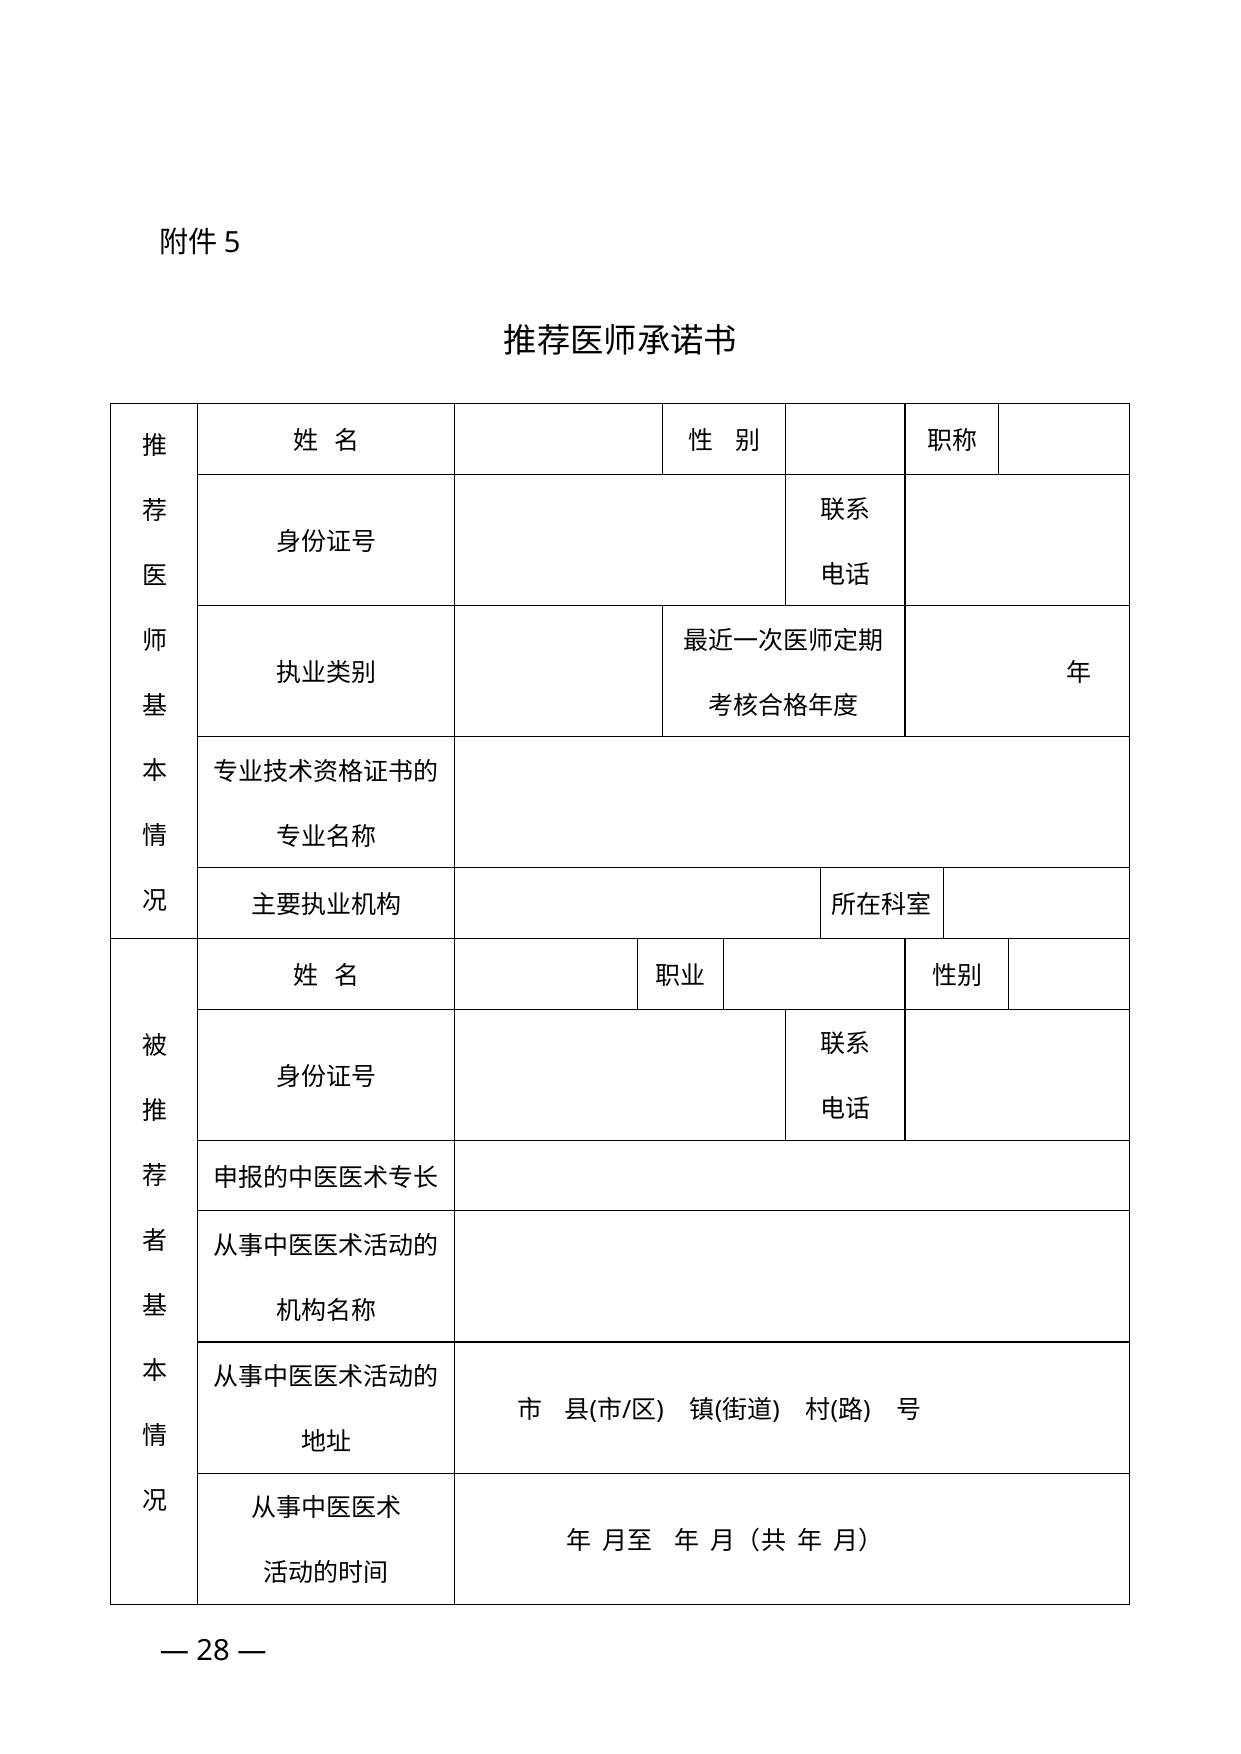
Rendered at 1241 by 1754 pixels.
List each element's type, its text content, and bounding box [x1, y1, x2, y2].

table_cell [944, 868, 1129, 938]
table_cell 年 [906, 606, 1129, 736]
table_header 职称 [906, 404, 998, 474]
table_header 姓 名 [198, 404, 454, 474]
table_cell 从事中医医术活动的地址 [198, 1343, 454, 1472]
table_cell 姓 名 [198, 939, 454, 1008]
table_cell [906, 475, 1129, 605]
table_cell 执业类别 [198, 606, 454, 736]
table_cell [1009, 939, 1129, 1008]
table_cell 联系 电话 [786, 1010, 904, 1139]
table_cell [455, 606, 662, 736]
table_cell [455, 1211, 1129, 1341]
table_cell 市 县(市/区) 镇(街道) 村(路) 号 [455, 1343, 1129, 1472]
table_cell [455, 737, 1129, 867]
table_cell 专业技术资格证书的专业名称 [198, 737, 454, 867]
list 附件5 [159, 208, 1081, 273]
table_cell [455, 939, 637, 1008]
table_header [455, 404, 662, 474]
table_cell 性别 [906, 939, 1008, 1008]
table_cell [455, 475, 785, 605]
table_cell 年 月至 年 月（共 年 月） [455, 1474, 1129, 1603]
table_cell 主要执业机构 [198, 868, 454, 938]
table_cell 最近一次医师定期考核合格年度 [663, 606, 904, 736]
table_cell 从事中医医术 活动的时间 [198, 1474, 454, 1603]
table_cell 所在科室 [821, 868, 943, 938]
table_cell [906, 1010, 1129, 1139]
table_cell [724, 939, 904, 1008]
table_header [786, 404, 904, 474]
table_cell 联系 电话 [786, 475, 904, 605]
table_cell 被 推 荐 者 基 本 情 况 [111, 939, 197, 1603]
table_header [999, 404, 1129, 474]
table_cell 身份证号 [198, 475, 454, 605]
table_cell 申报的中医医术专长 [198, 1141, 454, 1210]
table_header 性 别 [663, 404, 785, 474]
table_cell 身份证号 [198, 1010, 454, 1139]
text 推荐医师承诺书 [159, 305, 1081, 370]
table_header 推 荐 医 师 基 本 情 况 [111, 404, 197, 938]
table_cell 职业 [638, 939, 723, 1008]
table_cell 从事中医医术活动的机构名称 [198, 1211, 454, 1341]
table_cell [455, 868, 820, 938]
table_cell [455, 1010, 785, 1139]
table_cell [455, 1141, 1129, 1210]
